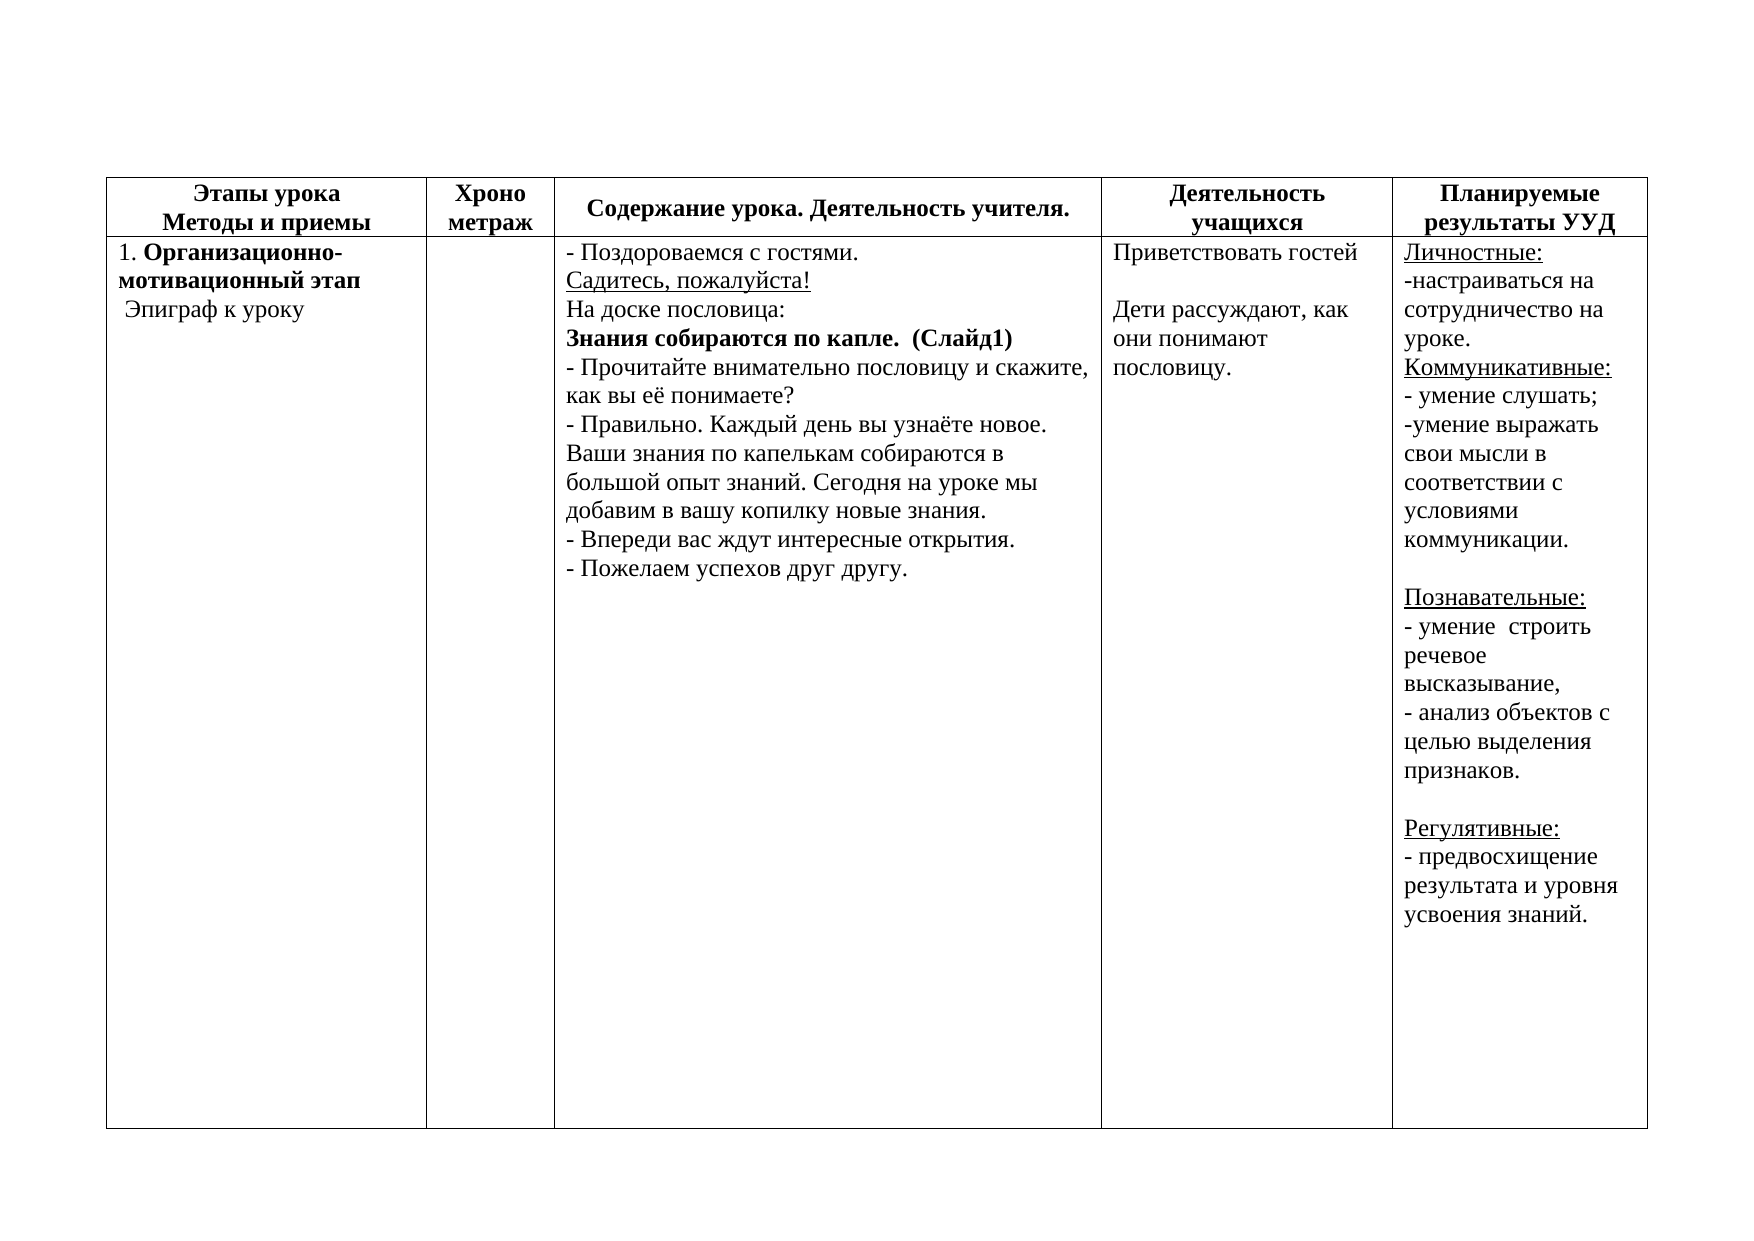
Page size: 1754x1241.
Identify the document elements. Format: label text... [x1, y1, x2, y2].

table_header Планируемые результаты УУД [1393, 178, 1647, 236]
table_header Хроно метраж [427, 178, 554, 236]
table_header Содержание урока. Деятельность учителя. [555, 178, 1101, 236]
table_header Этапы урока Методы и приемы [107, 178, 426, 236]
table_header Деятельность учащихся [1102, 178, 1392, 236]
table_cell Приветствовать гостей Дети рассуждают, как они понимают пословицу. [1102, 237, 1392, 1128]
table_cell 1. Организационно-мотивационный этап Эпиграф к уроку [107, 237, 426, 1128]
table_cell - Поздороваемся с гостями. Садитесь, пожалуйста! На доске пословица: Знания собираются по капле. (Слайд1) - Прочитайте внимательно пословицу и скажите, как вы её понимаете? - Правильно. Каждый день вы узнаёте новое. Ваши знания по капелькам собираются в большой опыт знаний. Сегодня на уроке мы добавим в вашу копилку новые знания. - Впереди вас ждут интересные открытия. - Пожелаем успехов друг другу. [555, 237, 1101, 1128]
table_cell [427, 237, 554, 1128]
table_cell Личностные: -настраиваться на сотрудничество на уроке. Коммуникативные: - умение слушать; -умение выражать свои мысли в соответствии с условиями коммуникации. Познавательные: - умение строить речевое высказывание, - анализ объектов с целью выделения признаков. Регулятивные: - предвосхищение результата и уровня усвоения знаний. [1393, 237, 1647, 1128]
